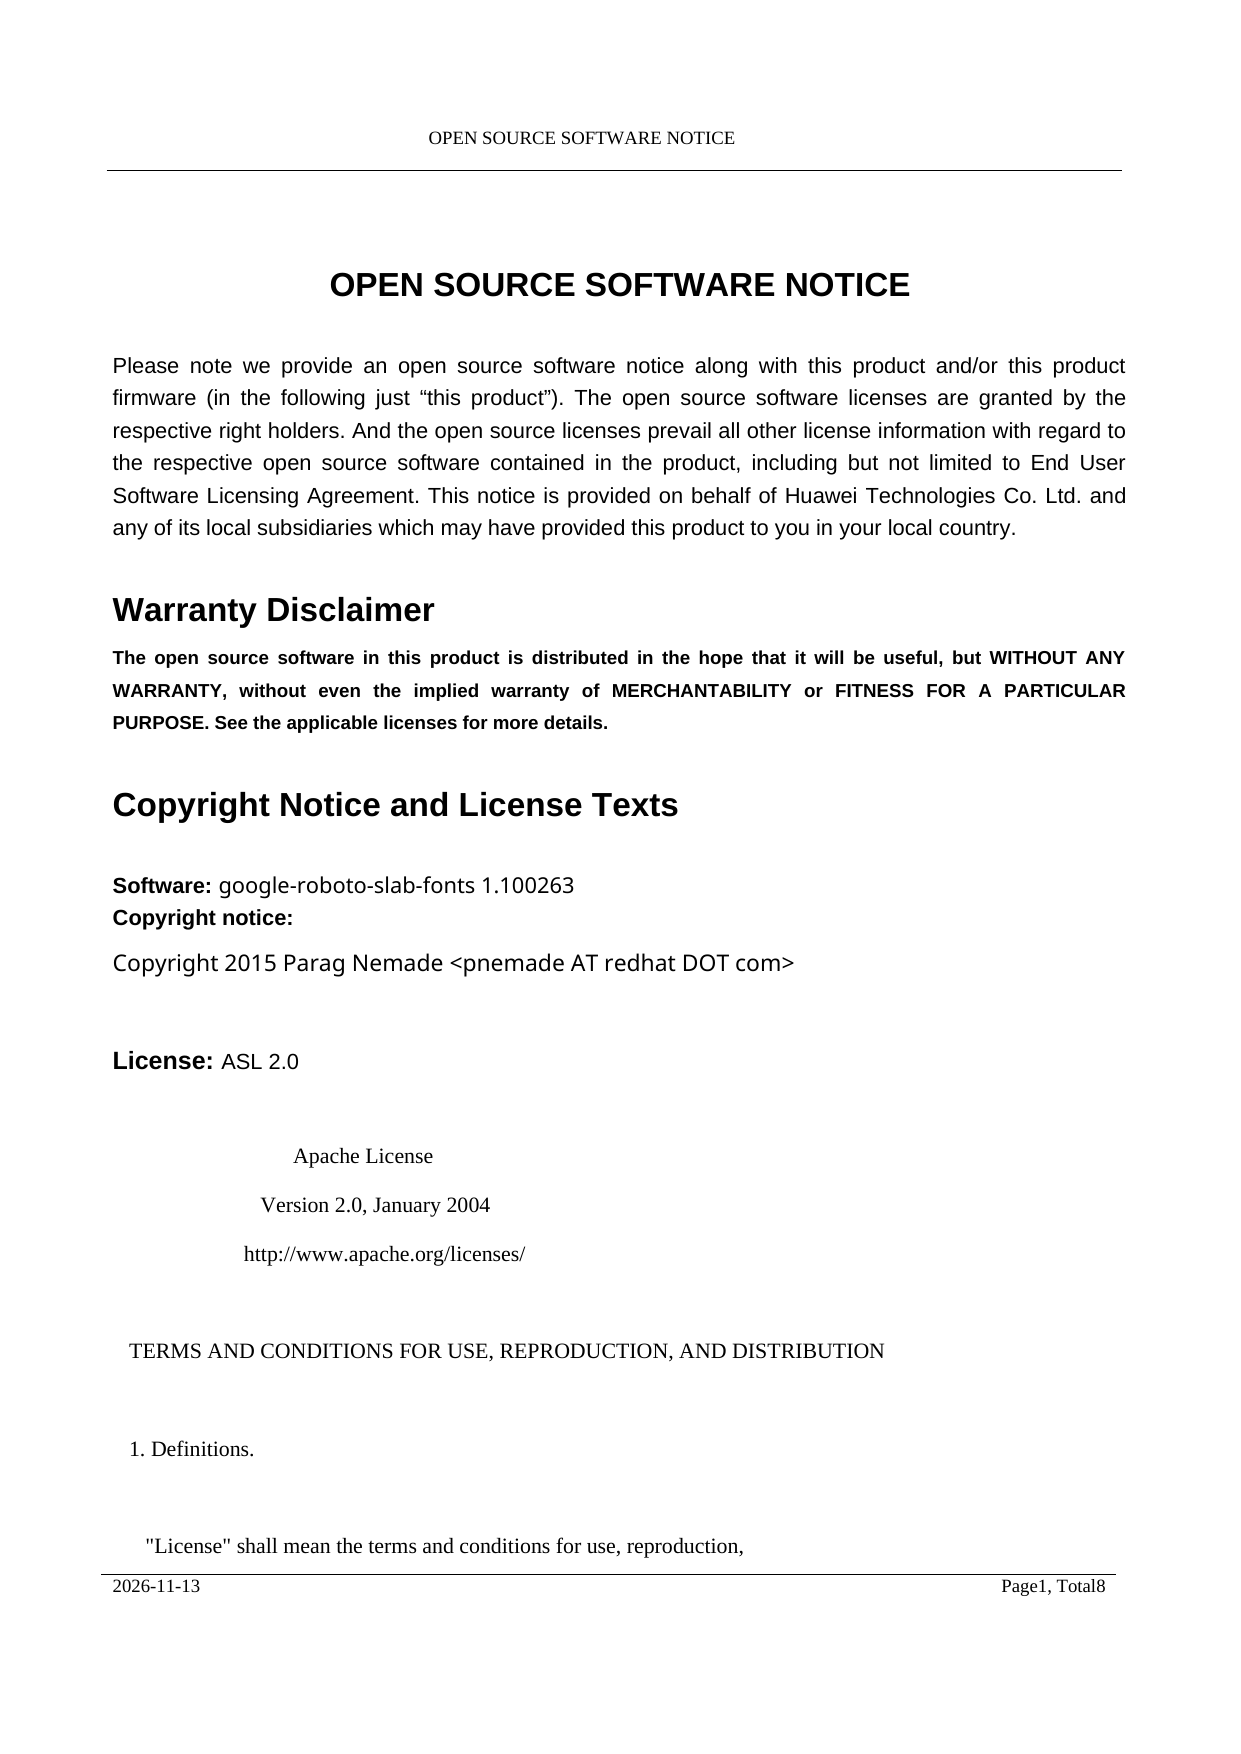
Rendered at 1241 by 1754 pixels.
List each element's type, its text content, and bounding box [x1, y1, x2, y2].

text OPEN SOURCE SOFTWARE NOTICE [112, 251, 1128, 316]
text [112, 1091, 1128, 1562]
text Copyright 2015 Parag Nemade <pnemade AT redhat DOT com> [112, 947, 1128, 1028]
text Please note we provide an open source software notice along with this product and/or this product firmware (in the following just “this product”). The open source software licenses are granted by the respective right holders. And the open source licenses prevail all other license information with regard to the respective open source software contained in the product, including but not limited to End User Software Licensing Agreement. This notice is provided on behalf of Huawei Technologies Co. Ltd. and any of its local subsidiaries which may have provided this product to you in your local country. [112, 349, 1128, 544]
text Copyright notice: [112, 901, 1128, 934]
text Warranty Disclaimer [112, 576, 1128, 641]
text Software: google-roboto-slab-fonts 1.100263 [112, 869, 1128, 901]
text The open source software in this product is distributed in the hope that it will be useful, but WITHOUT ANY WARRANTY, without even the implied warranty of MERCHANTABILITY or FITNESS FOR A PARTICULAR PURPOSE. See the applicable licenses for more details. [112, 641, 1128, 739]
text Copyright Notice and License Texts [112, 771, 1128, 836]
text License: ASL 2.0 [112, 1044, 1128, 1077]
